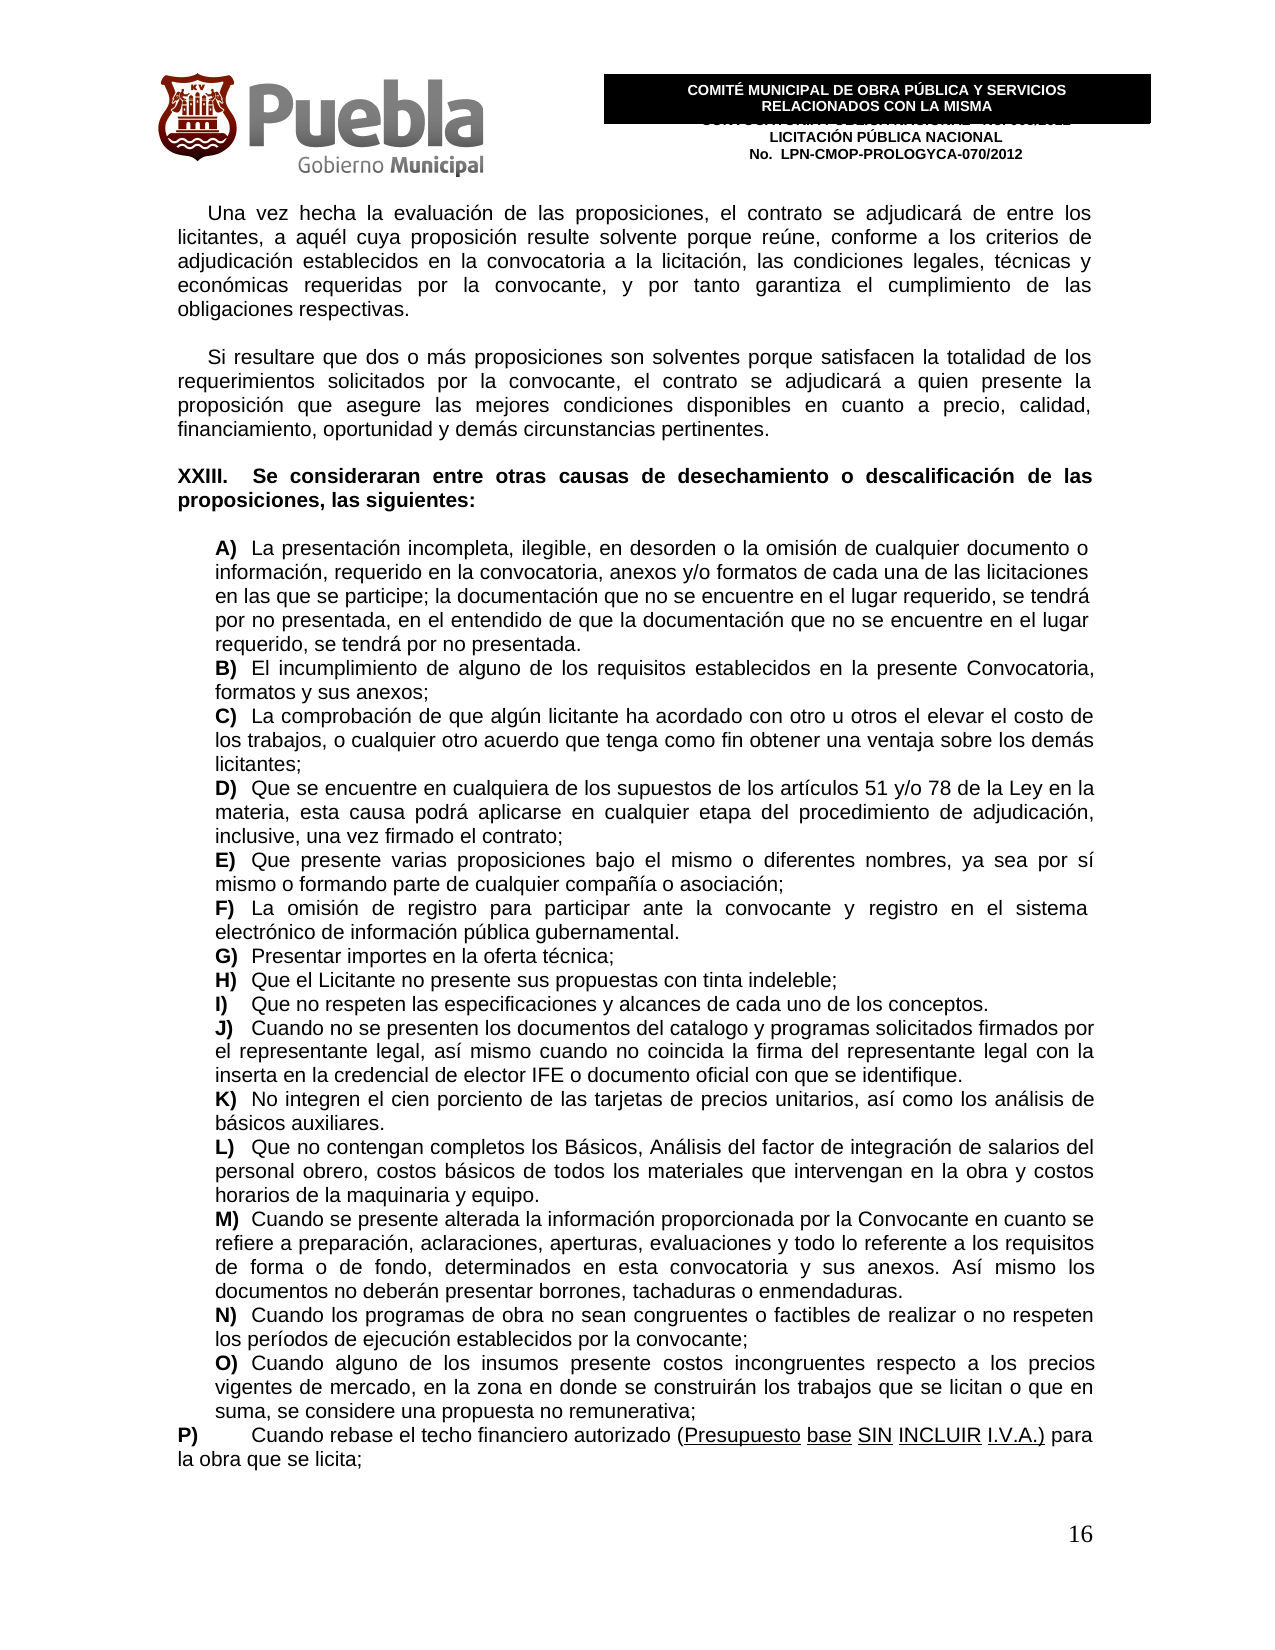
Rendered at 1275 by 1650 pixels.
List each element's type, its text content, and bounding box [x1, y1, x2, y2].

list Que presente varias proposiciones bajo el mismo o diferentes nombres, ya sea por sí mismo o formando parte de cualquier compañía o asociación; [215, 848, 1096, 896]
list Que no respeten las especificaciones y alcances de cada uno de los conceptos. [215, 991, 1096, 1015]
list No integren el cien porciento de las tarjetas de precios unitarios, así como los análisis de básicos auxiliares. [215, 1087, 1096, 1135]
list Cuando los programas de obra no sean congruentes o factibles de realizar o no respeten los períodos de ejecución establecidos por la convocante; [215, 1303, 1096, 1351]
list La omisión de registro para participar ante la convocante y registro en el sistema electrónico de información pública gubernamental. [215, 896, 1088, 943]
list El incumplimiento de alguno de los requisitos establecidos en la presente Convocatoria, formatos y sus anexos; [215, 656, 1096, 704]
list Cuando no se presenten los documentos del catalogo y programas solicitados firmados por el representante legal, así mismo cuando no coincida la firma del representante legal con la inserta en la credencial de elector IFE o documento oficial con que se identifique. [215, 1015, 1096, 1087]
text XXIII. Se consideraran entre otras causas de desechamiento o descalificación de las proposiciones, las siguientes: [177, 464, 1093, 512]
list Que no contengan completos los Básicos, Análisis del factor de integración de salarios del personal obrero, costos básicos de todos los materiales que intervengan en la obra y costos horarios de la maquinaria y equipo. [215, 1135, 1096, 1207]
list Cuando rebase el techo financiero autorizado (Presupuesto base SIN INCLUIR I.V.A.) para la obra que se licita; [177, 1423, 1093, 1471]
list Cuando alguno de los insumos presente costos incongruentes respecto a los precios vigentes de mercado, en la zona en donde se construirán los trabajos que se licitan o que en suma, se considere una propuesta no remunerativa; [215, 1351, 1096, 1423]
list Que el Licitante no presente sus propuestas con tinta indeleble; [215, 967, 1176, 991]
list La presentación incompleta, ilegible, en desorden o la omisión de cualquier documento o información, requerido en la convocatoria, anexos y/o formatos de cada una de las licitaciones en las que se participe; la documentación que no se encuentre en el lugar requerido, se tendrá por no presentada, en el entendido de que la documentación que no se encuentre en el lugar requerido, se tendrá por no presentada. [215, 536, 1090, 656]
list La comprobación de que algún licitante ha acordado con otro u otros el elevar el costo de los trabajos, o cualquier otro acuerdo que tenga como fin obtener una ventaja sobre los demás licitantes; [215, 704, 1096, 776]
text Una vez hecha la evaluación de las proposiciones, el contrato se adjudicará de entre los licitantes, a aquél cuya proposición resulte solvente porque reúne, conforme a los criterios de adjudicación establecidos en la convocatoria a la licitación, las condiciones legales, técnicas y económicas requeridas por la convocante, y por tanto garantiza el cumplimiento de las obligaciones respectivas. [177, 201, 1093, 321]
list Que se encuentre en cualquiera de los supuestos de los artículos 51 y/o 78 de la Ley en la materia, esta causa podrá aplicarse en cualquier etapa del procedimiento de adjudicación, inclusive, una vez firmado el contrato; [215, 776, 1096, 848]
list Cuando se presente alterada la información proporcionada por la Convocante en cuanto se refiere a preparación, aclaraciones, aperturas, evaluaciones y todo lo referente a los requisitos de forma o de fondo, determinados en esta convocatoria y sus anexos. Así mismo los documentos no deberán presentar borrones, tachaduras o enmendaduras. [215, 1207, 1096, 1303]
text Si resultare que dos o más proposiciones son solventes porque satisfacen la totalidad de los requerimientos solicitados por la convocante, el contrato se adjudicará a quien presente la proposición que asegure las mejores condiciones disponibles en cuanto a precio, calidad, financiamiento, oportunidad y demás circunstancias pertinentes. [177, 344, 1093, 440]
picture [158, 73, 484, 177]
list Presentar importes en la oferta técnica; [215, 943, 1176, 967]
